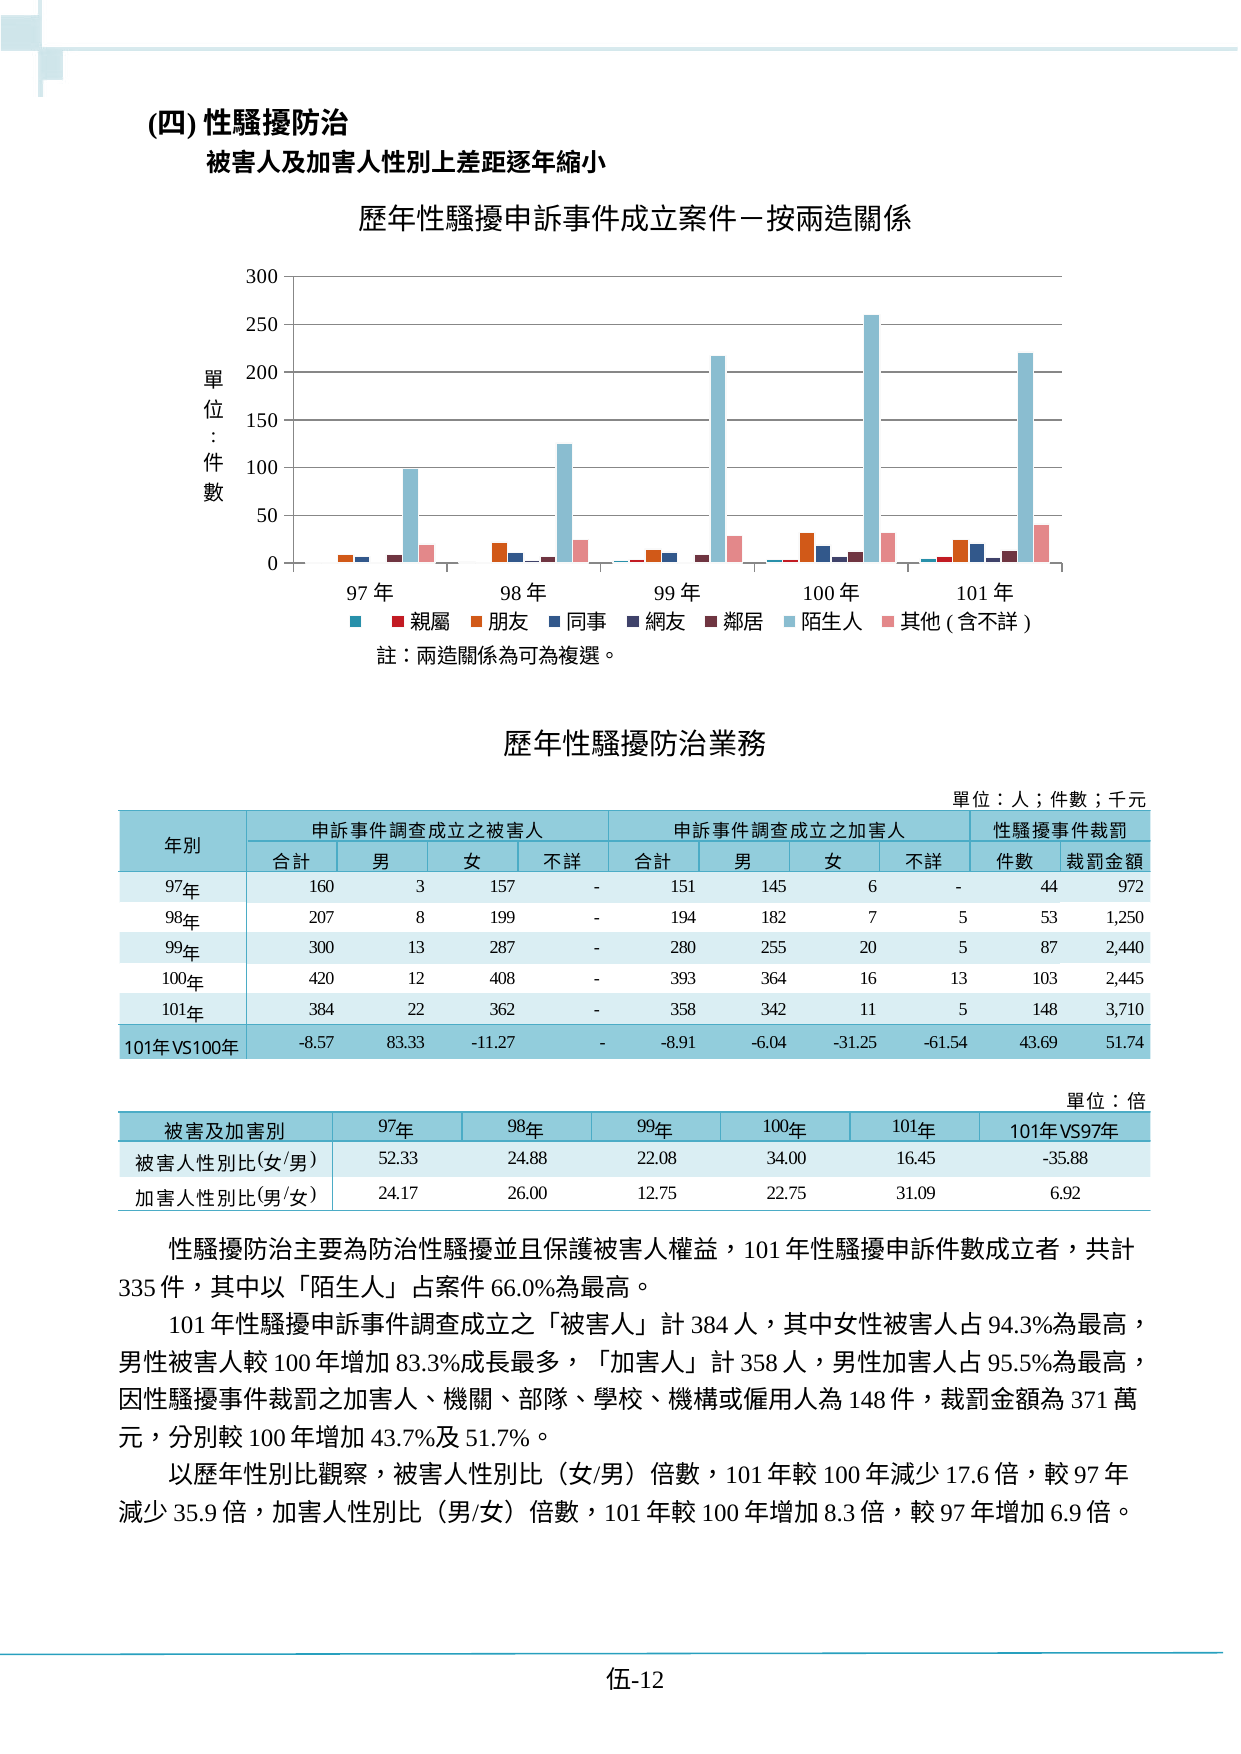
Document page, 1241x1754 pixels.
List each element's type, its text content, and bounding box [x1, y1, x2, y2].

text 歷年性騷擾防治業務 [118, 704, 1152, 779]
text 以歷年性別比觀察，被害人性別比（女/男）倍數，101年較100年減少17.6倍，較97年減少35.9倍，加害人性別比（男/女）倍數，101年較100年增加8.3倍，較97年增加6.9倍。 [118, 1454, 1152, 1529]
text 歷年性騷擾申訴事件成立案件－按兩造關係 [118, 179, 1152, 254]
text 被害人及加害人性別上差距逐年縮小 [207, 142, 1152, 179]
subtitle (四) 性騷擾防治 [118, 97, 1152, 142]
text 性騷擾防治主要為防治性騷擾並且保護被害人權益，101年性騷擾申訴件數成立者，共計335件，其中以「陌生人」占案件66.0%為最高。 [118, 1229, 1152, 1304]
text 101年性騷擾申訴事件調查成立之「被害人」計384人，其中女性被害人占94.3%為最高，男性被害人較100年增加83.3%成長最多，「加害人」計358人，男性加害人占95.5%為最高，因性騷擾事件裁罰之加害人、機關、部隊、學校、機構或僱用人為148件，裁罰金額為371萬元，分別較100年增加43.7%及51.7%。 [118, 1304, 1152, 1454]
